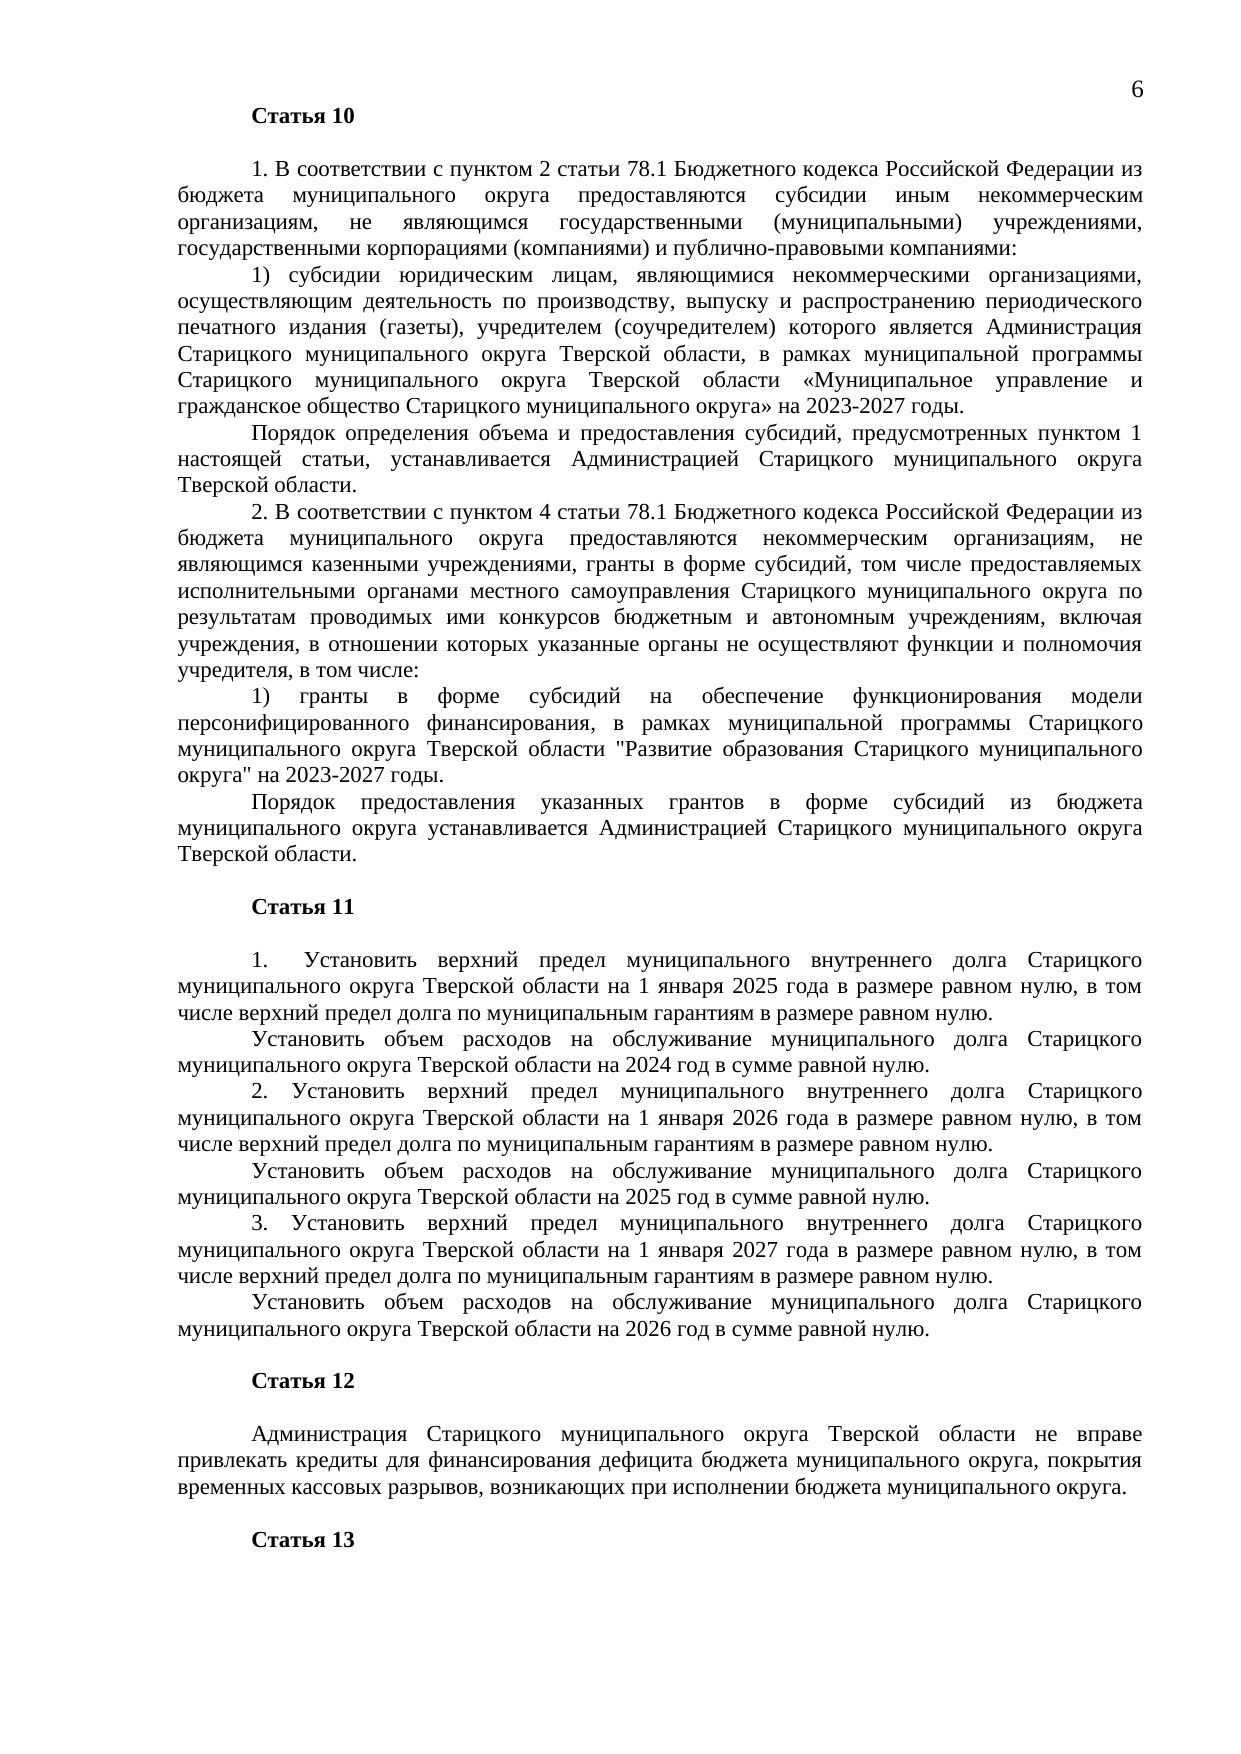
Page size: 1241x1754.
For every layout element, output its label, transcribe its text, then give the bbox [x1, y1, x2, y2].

list Статья 11 [177, 893, 1144, 919]
subtitle Установить верхний предел муниципального внутреннего долга Старицкого муниципального округа Тверской области на 1 января 2025 года в размере равном нулю, в том числе верхний предел долга по муниципальным гарантиям в размере равном нулю. [177, 946, 1144, 1025]
text 1. В соответствии с пунктом 2 статьи 78.1 Бюджетного кодекса Российской Федерации из бюджета муниципального округа предоставляются субсидии иным некоммерческим организациям, не являющимся государственными (муниципальными) учреждениями, государственными корпорациями (компаниями) и публично-правовыми компаниями: [177, 155, 1144, 261]
text 2. В соответствии с пунктом 4 статьи 78.1 Бюджетного кодекса Российской Федерации из бюджета муниципального округа предоставляются некоммерческим организациям, не являющимся казенными учреждениями, гранты в форме субсидий, том числе предоставляемых исполнительными органами местного самоуправления Старицкого муниципального округа по результатам проводимых ими конкурсов бюджетным и автономным учреждениям, включая учреждения, в отношении которых указанные органы не осуществляют функции и полномочия учредителя, в том числе: [177, 498, 1144, 682]
text Установить объем расходов на обслуживание муниципального долга Старицкого муниципального округа Тверской области на 2025 год в сумме равной нулю. [177, 1157, 1144, 1209]
text Статья 12 [177, 1367, 1144, 1394]
text 1) субсидии юридическим лицам, являющимися некоммерческими организациями, осуществляющим деятельность по производству, выпуску и распространению периодического печатного издания (газеты), учредителем (соучредителем) которого является Администрация Старицкого муниципального округа Тверской области, в рамках муниципальной программы Старицкого муниципального округа Тверской области «Муниципальное управление и гражданское общество Старицкого муниципального округа» на 2023-2027 годы. [177, 261, 1144, 419]
text Статья 13 [177, 1526, 1144, 1552]
text Порядок определения объема и предоставления субсидий, предусмотренных пунктом 1 настоящей статьи, устанавливается Администрацией Старицкого муниципального округа Тверской области. [177, 419, 1144, 498]
text Установить объем расходов на обслуживание муниципального долга Старицкого муниципального округа Тверской области на 2026 год в сумме равной нулю. [177, 1288, 1144, 1341]
text Администрация Старицкого муниципального округа Тверской области не вправе привлекать кредиты для финансирования дефицита бюджета муниципального округа, покрытия временных кассовых разрывов, возникающих при исполнении бюджета муниципального округа. [177, 1420, 1144, 1499]
text 2. Установить верхний предел муниципального внутреннего долга Старицкого муниципального округа Тверской области на 1 января 2026 года в размере равном нулю, в том числе верхний предел долга по муниципальным гарантиям в размере равном нулю. [177, 1078, 1144, 1157]
text Статья 10 [177, 102, 1144, 129]
text Установить объем расходов на обслуживание муниципального долга Старицкого муниципального округа Тверской области на 2024 год в сумме равной нулю. [177, 1025, 1144, 1078]
text 1) гранты в форме субсидий на обеспечение функционирования модели персонифицированного финансирования, в рамках муниципальной программы Старицкого муниципального округа Тверской области "Развитие образования Старицкого муниципального округа" на 2023-2027 годы. [177, 682, 1144, 788]
text Порядок предоставления указанных грантов в форме субсидий из бюджета муниципального округа устанавливается Администрацией Старицкого муниципального округа Тверской области. [177, 788, 1144, 867]
text 3. Установить верхний предел муниципального внутреннего долга Старицкого муниципального округа Тверской области на 1 января 2027 года в размере равном нулю, в том числе верхний предел долга по муниципальным гарантиям в размере равном нулю. [177, 1209, 1144, 1288]
